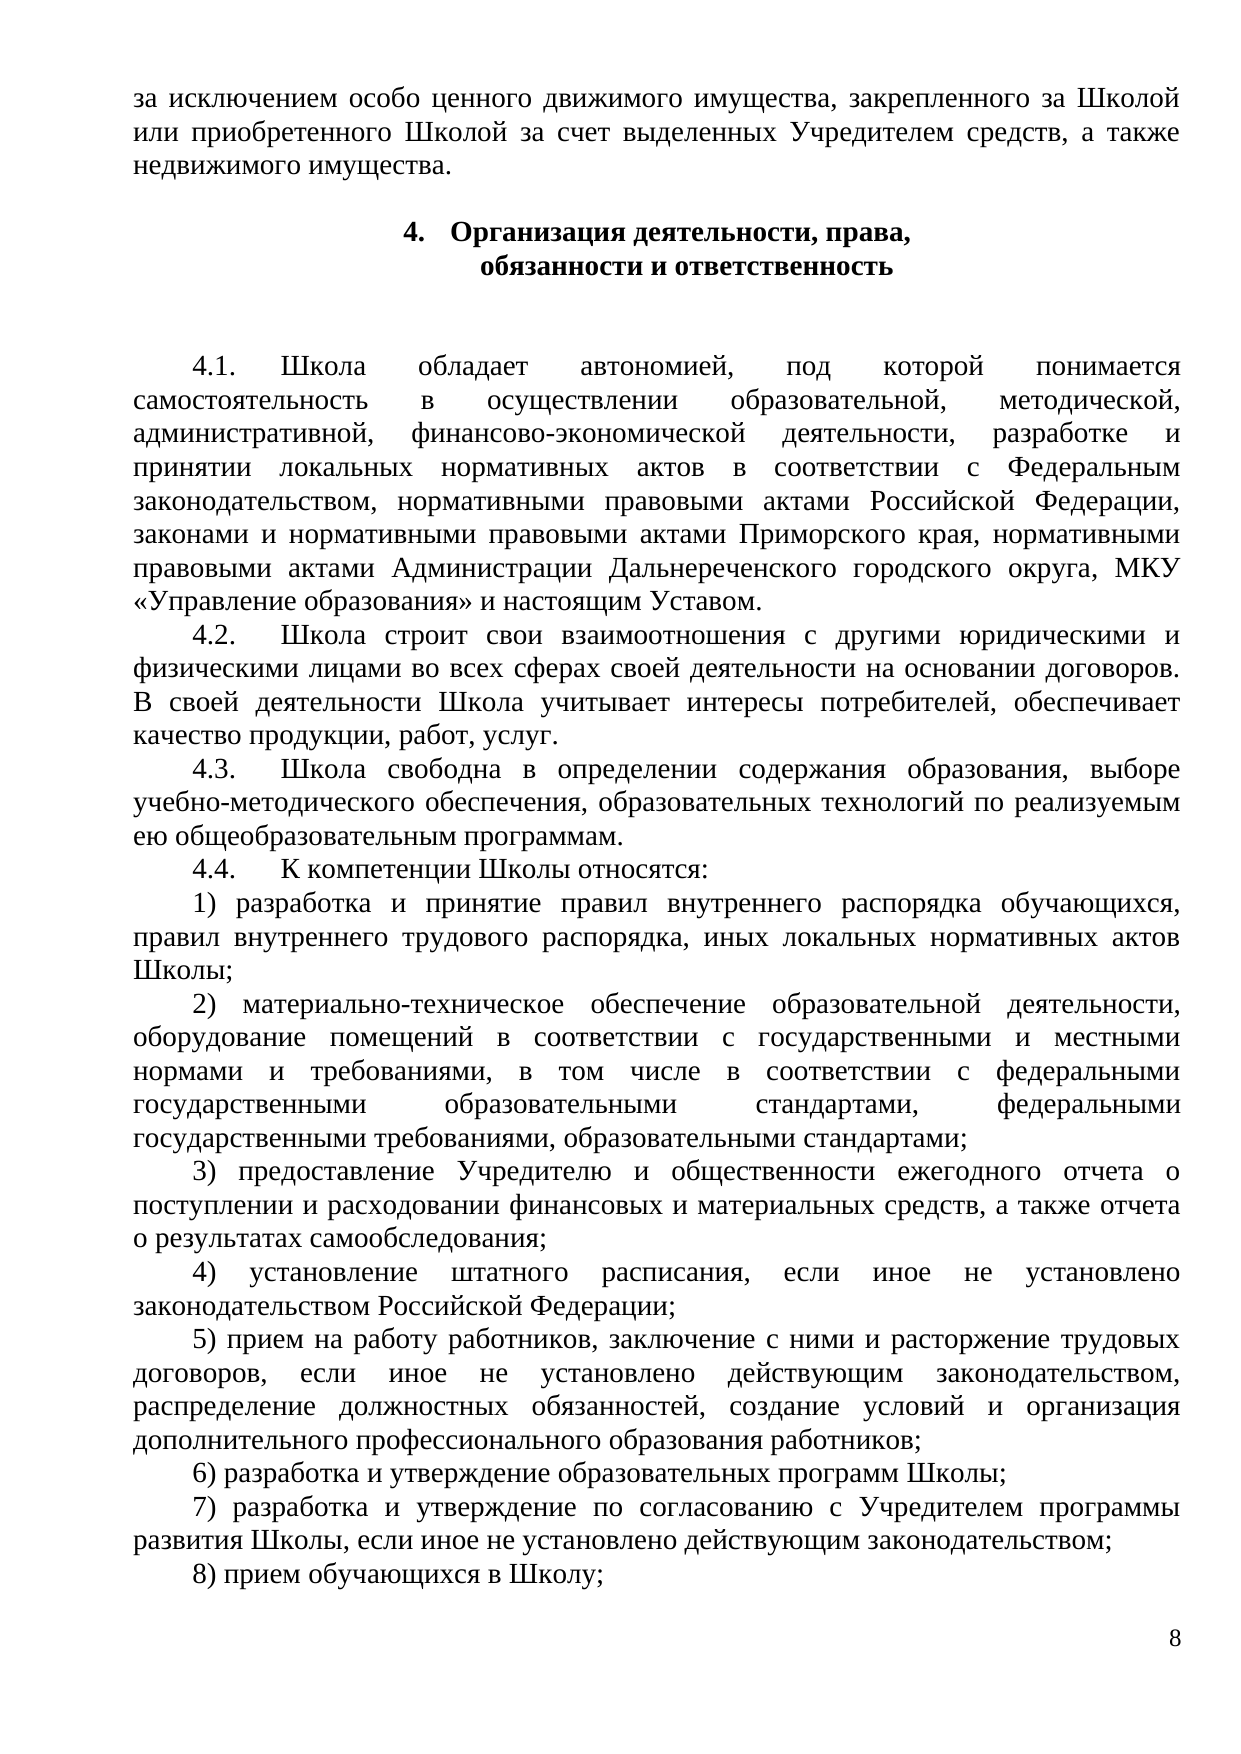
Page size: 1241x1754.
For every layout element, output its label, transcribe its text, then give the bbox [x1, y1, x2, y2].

text 6) разработка и утверждение образовательных программ Школы; [133, 1455, 1181, 1489]
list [133, 80, 1181, 181]
list К компетенции Школы относятся: [133, 852, 1181, 885]
text 3) предоставление Учредителю и общественности ежегодного отчета о поступлении и расходовании финансовых и материальных средств, а также отчета о результатах самообследования; [133, 1153, 1181, 1254]
list Школа обладает автономией, под которой понимается самостоятельность в осуществлении образовательной, методической, административной, финансово-экономической деятельности, разработке и принятии локальных нормативных актов в соответствии с Федеральным законодательством, нормативными правовыми актами Российской Федерации, законами и нормативными правовыми актами Приморского края, нормативными правовыми актами Администрации Дальнереченского городского округа, МКУ «Управление образования» и настоящим Уставом. [133, 348, 1181, 617]
text 8) прием обучающихся в Школу; [133, 1556, 1181, 1589]
text 5) прием на работу работников, заключение с ними и расторжение трудовых договоров, если иное не установлено действующим законодательством, распределение должностных обязанностей, создание условий и организация дополнительного профессионального образования работников; [133, 1321, 1181, 1455]
text обязанности и ответственность [192, 248, 1181, 281]
list Школа свободна в определении содержания образования, выборе учебно-методического обеспечения, образовательных технологий по реализуемым ею общеобразовательным программам. [133, 751, 1181, 852]
text 4) установление штатного расписания, если иное не установлено законодательством Российской Федерации; [133, 1254, 1181, 1321]
text 7) разработка и утверждение по согласованию с Учредителем программы развития Школы, если иное не установлено действующим законодательством; [133, 1489, 1181, 1556]
text 2) материально-техническое обеспечение образовательной деятельности, оборудование помещений в соответствии с государственными и местными нормами и требованиями, в том числе в соответствии с федеральными государственными образовательными стандартами, федеральными государственными требованиями, образовательными стандартами; [133, 986, 1181, 1153]
list Организация деятельности, права, [133, 214, 1181, 248]
text 1) разработка и принятие правил внутреннего распорядка обучающихся, правил внутреннего трудового распорядка, иных локальных нормативных актов Школы; [133, 885, 1181, 986]
list Школа строит свои взаимоотношения с другими юридическими и физическими лицами во всех сферах своей деятельности на основании договоров. В своей деятельности Школа учитывает интересы потребителей, обеспечивает качество продукции, работ, услуг. [133, 617, 1181, 751]
